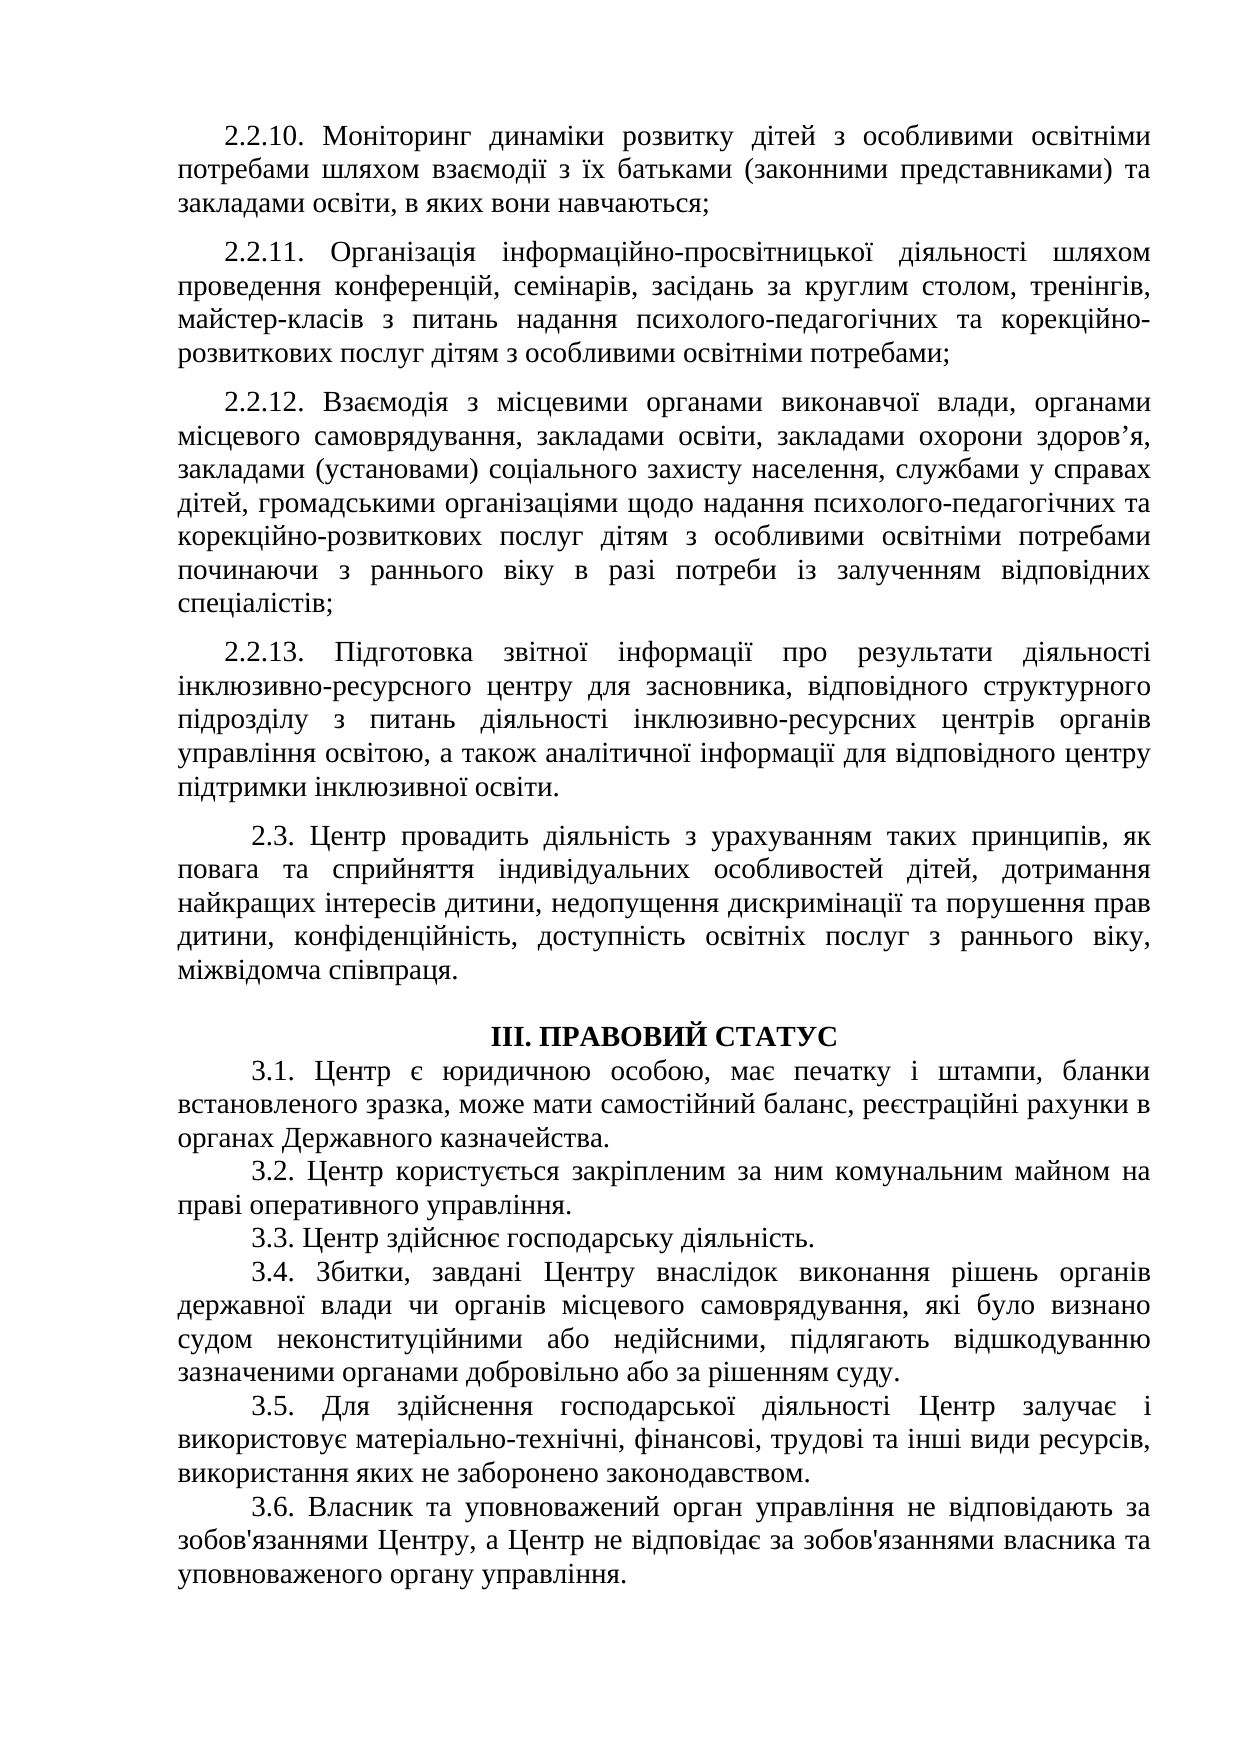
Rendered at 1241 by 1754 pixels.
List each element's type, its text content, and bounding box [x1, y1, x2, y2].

text 3.2. Центр користується закріпленим за ним комунальним майном на праві оперативного управління. [177, 1153, 1152, 1220]
text 2.2.10. Моніторинг динаміки розвитку дітей з особливими освітніми потребами шляхом взаємодії з їх батьками (законними представниками) та закладами освіти, в яких вони навчаються; [177, 118, 1152, 219]
text 2.2.11. Організація інформаційно-просвітницької діяльності шляхом проведення конференцій, семінарів, засідань за круглим столом, тренінгів, майстер-класів з питань надання психолого-педагогічних та корекційно-розвиткових послуг дітям з особливими освітніми потребами; [177, 234, 1152, 368]
text 2.2.12. Взаємодія з місцевими органами виконавчої влади, органами місцевого самоврядування, закладами освіти, закладами охорони здоров’я, закладами (установами) соціального захисту населення, службами у справах дітей, громадськими організаціями щодо надання психолого-педагогічних та корекційно-розвиткових послуг дітям з особливими освітніми потребами починаючи з раннього віку в разі потреби із залученням відповідних спеціалістів; [177, 384, 1152, 619]
text 3.6. Власник та уповноважений орган управління не відповідають за зобов'язаннями Центру, а Центр не відповідає за зобов'язаннями власника та уповноваженого органу управління. [177, 1489, 1152, 1589]
text ІІІ. ПРАВОВИЙ СТАТУС [177, 1019, 1152, 1053]
text 3.5. Для здійснення господарської діяльності Центр залучає і використовує матеріально-технічні, фінансові, трудові та інші види ресурсів, використання яких не заборонено законодавством. [177, 1388, 1152, 1489]
text 3.1. Центр є юридичною особою, має печатку і штампи, бланки встановленого зразка, може мати самостійний баланс, реєстраційні рахунки в органах Державного казначейства. [177, 1053, 1152, 1153]
text 3.3. Центр здійснює господарську діяльність. [177, 1220, 1152, 1254]
text 2.2.13. Підготовка звітної інформації про результати діяльності інклюзивно-ресурсного центру для засновника, відповідного структурного підрозділу з питань діяльності інклюзивно-ресурсних центрів органів управління освітою, а також аналітичної інформації для відповідного центру підтримки інклюзивної освіти. [177, 634, 1152, 802]
text 3.4. Збитки, завдані Центру внаслідок виконання рішень органів державної влади чи органів місцевого самоврядування, які було визнано судом неконституційними або недійсними, підлягають відшкодуванню зазначеними органами добровільно або за рішенням суду. [177, 1254, 1152, 1388]
text 2.3. Центр провадить діяльність з урахуванням таких принципів, як повага та сприйняття індивідуальних особливостей дітей, дотримання найкращих інтересів дитини, недопущення дискримінації та порушення прав дитини, конфіденційність, доступність освітніх послуг з раннього віку, міжвідомча співпраця. [177, 818, 1152, 986]
